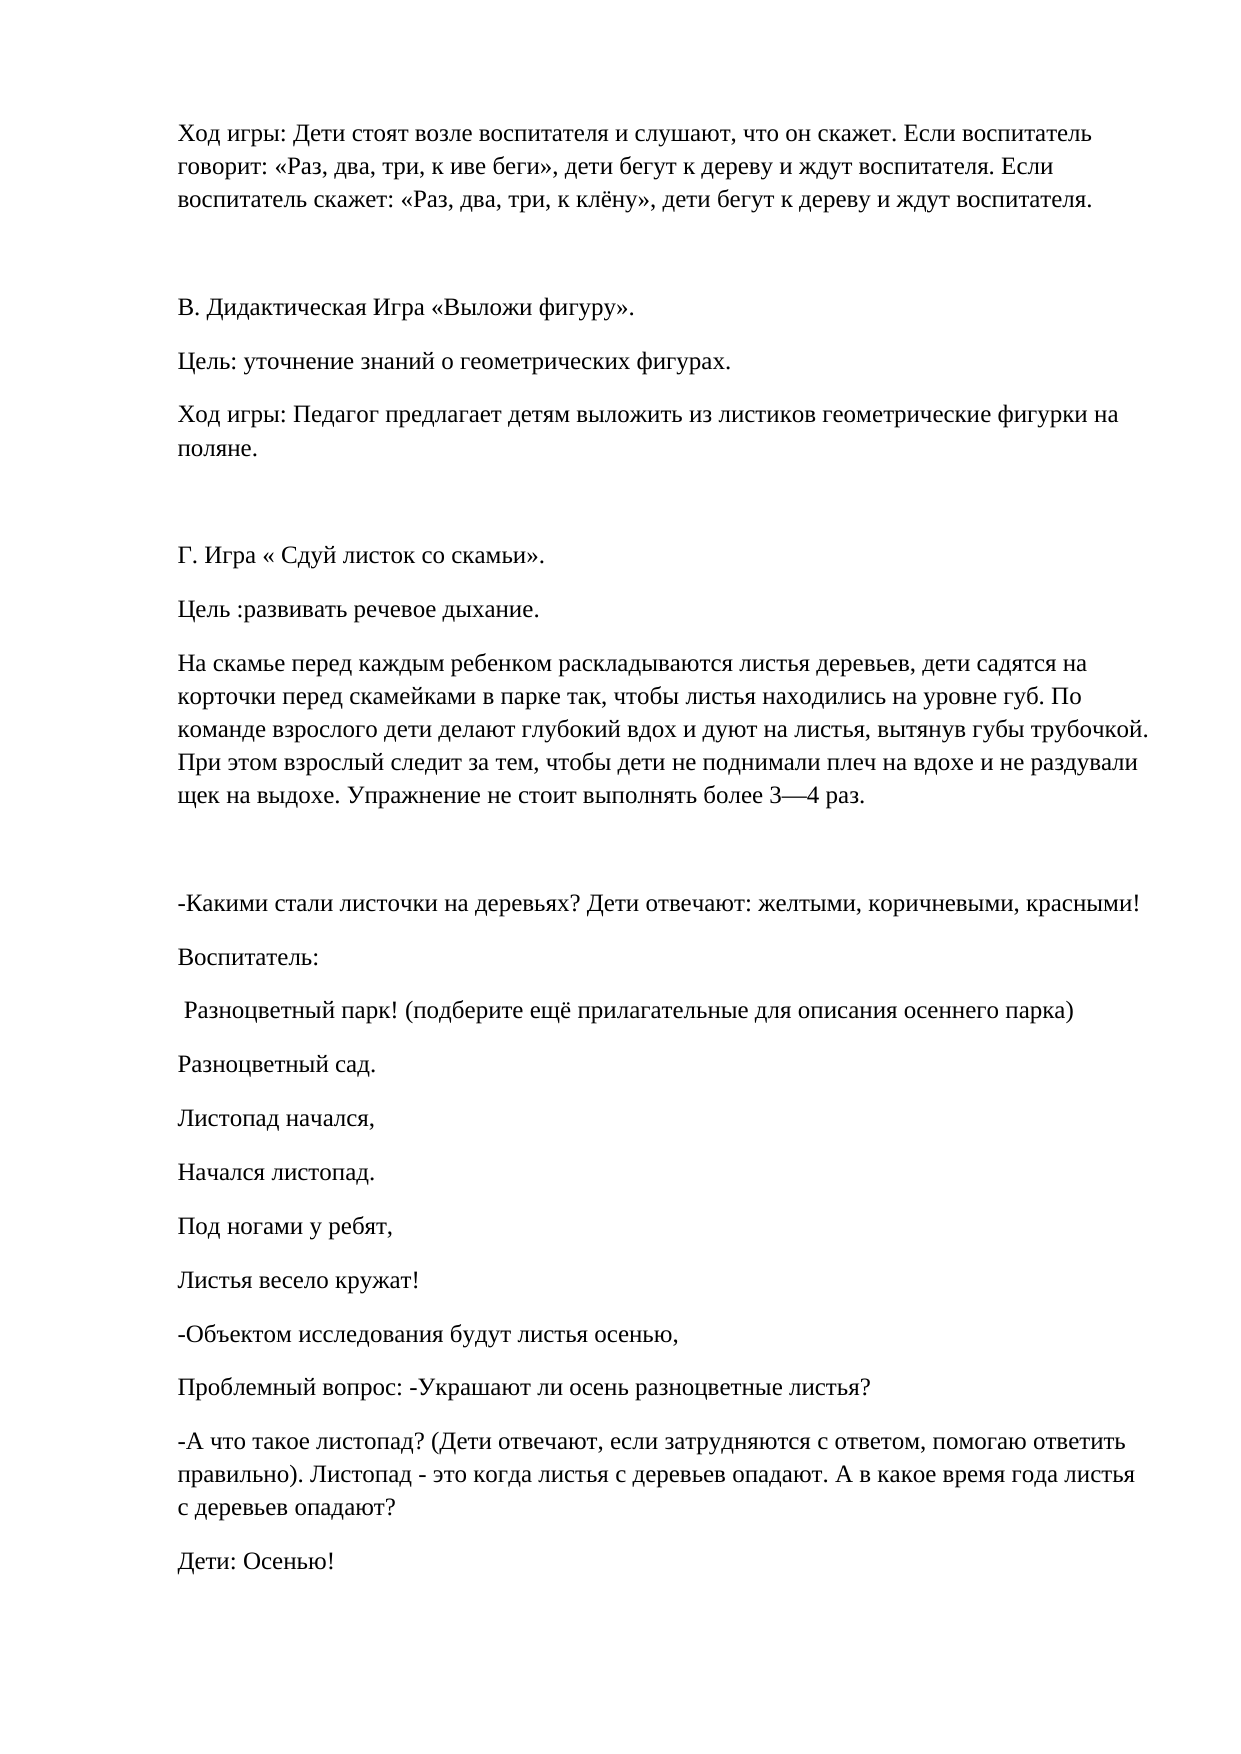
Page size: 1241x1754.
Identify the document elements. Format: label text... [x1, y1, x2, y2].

text Цель :развивать речевое дыхание. [177, 594, 1152, 623]
text Под ногами у ребят, [177, 1211, 1152, 1240]
text На скамье перед каждым ребенком раскладываются листья деревьев, дети садятся на корточки перед скамейками в парке так, чтобы листья находились на уровне губ. По команде взрослого дети делают глубокий вдох и дуют на листья, вытянув губы трубочкой. При этом взрослый следит за тем, чтобы дети не поднимали плеч на вдохе и не раздували щек на выдохе. Упражнение не стоит выполнять более 3—4 раз. [177, 648, 1152, 809]
text Проблемный вопрос: -Украшают ли осень разноцветные листья? [177, 1372, 1152, 1401]
text Разноцветный парк! (подберите ещё прилагательные для описания осеннего парка) [177, 996, 1152, 1024]
text Листья весело кружат! [177, 1265, 1152, 1293]
text Дети: Осенью! [177, 1546, 1152, 1575]
text Воспитатель: [177, 942, 1152, 970]
text Ход игры: Дети стоят возле воспитателя и слушают, что он скажет. Если воспитатель говорит: «Раз, два, три, к иве беги», дети бегут к дереву и ждут воспитателя. Если воспитатель скажет: «Раз, два, три, к клёну», дети бегут к дереву и ждут воспитателя. [177, 118, 1152, 213]
text Листопад начался, [177, 1103, 1152, 1132]
text Разноцветный сад. [177, 1049, 1152, 1078]
text Цель: уточнение знаний о геометрических фигурах. [177, 346, 1152, 374]
text Ход игры: Педагог предлагает детям выложить из листиков геометрические фигурки на поляне. [177, 399, 1152, 461]
text Начался листопад. [177, 1157, 1152, 1186]
text В. Дидактическая Игра «Выложи фигуру». [177, 292, 1152, 321]
text -А что такое листопад? (Дети отвечают, если затрудняются с ответом, помогаю ответить правильно). Листопад - это когда листья с деревьев опадают. А в какое время года листья с деревьев опадают? [177, 1426, 1152, 1521]
text Г. Игра « Сдуй листок со скамьи». [177, 540, 1152, 569]
text -Какими стали листочки на деревьях? Дети отвечают: желтыми, коричневыми, красными! [177, 888, 1152, 917]
text -Объектом исследования будут листья осенью, [177, 1319, 1152, 1347]
